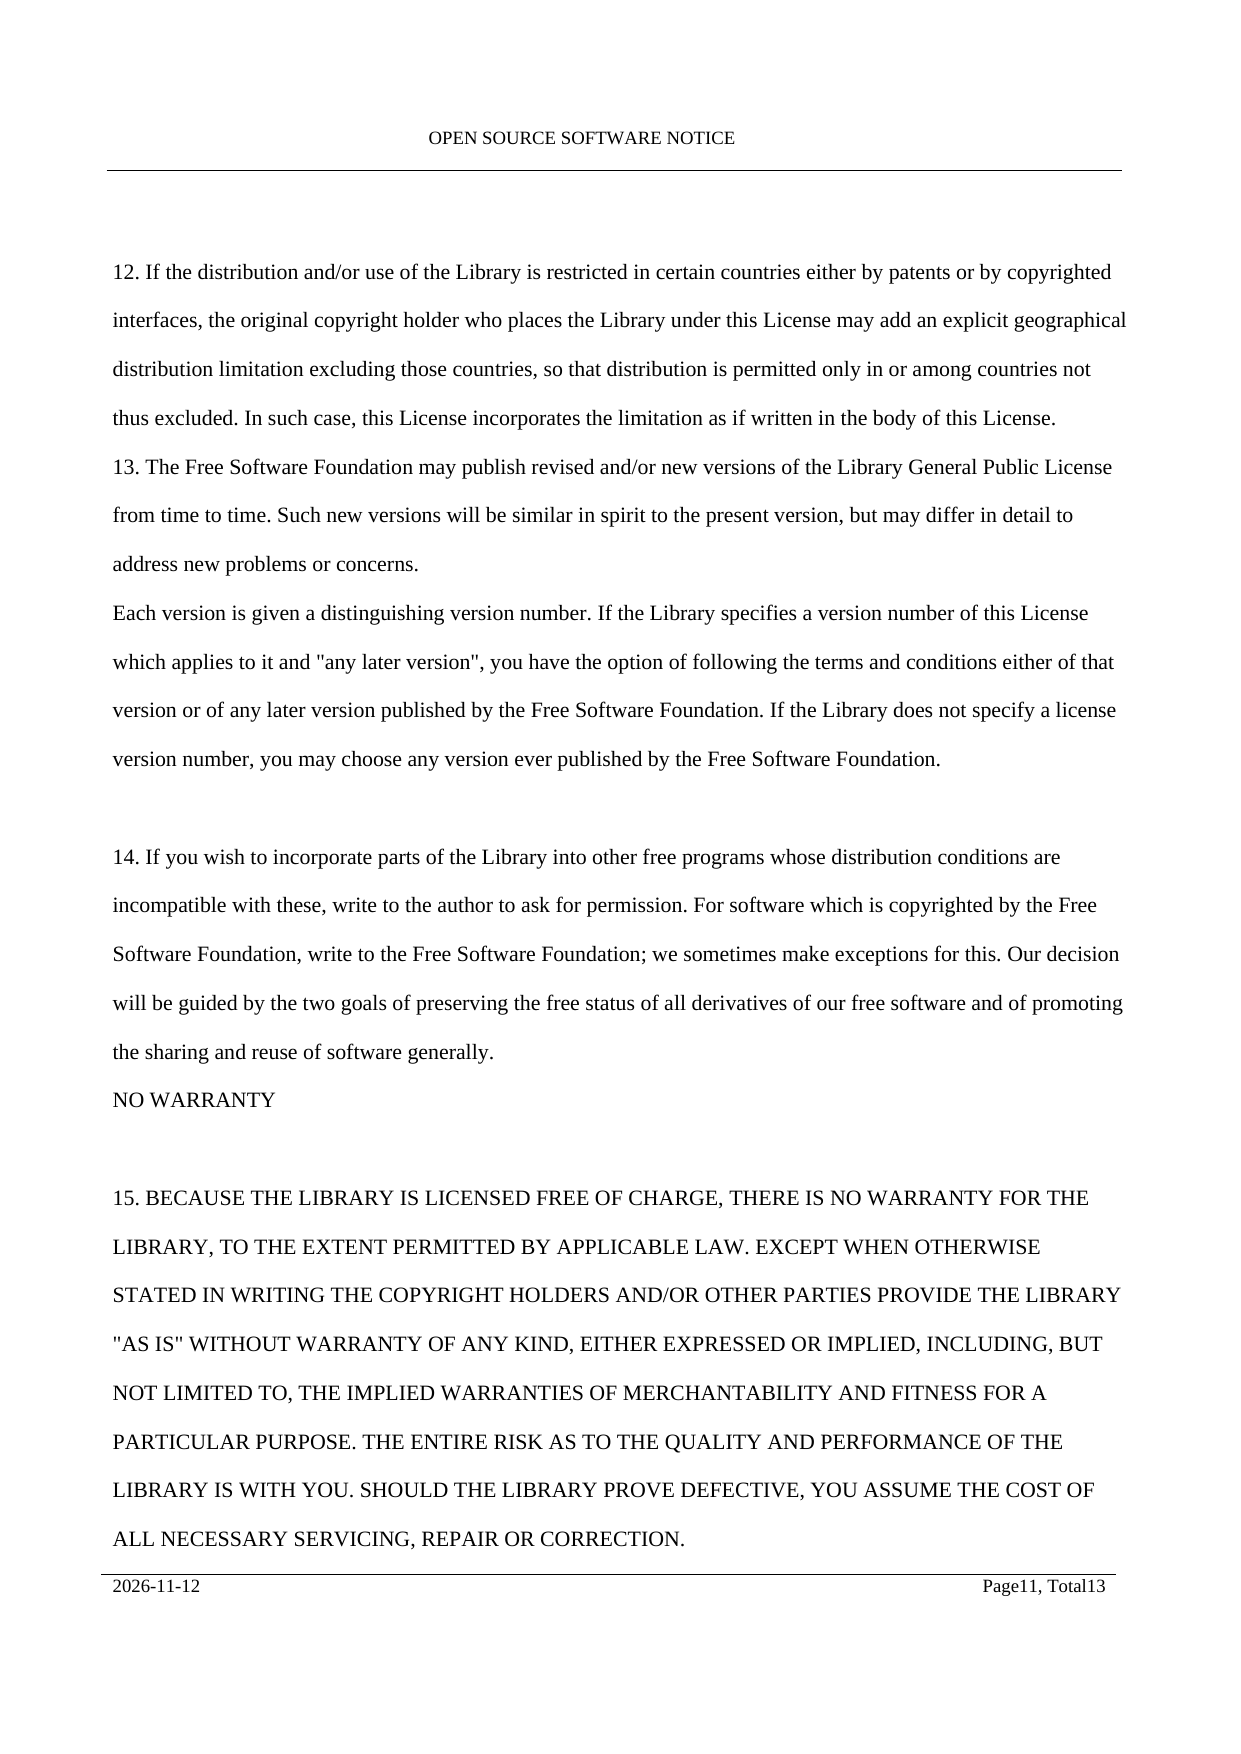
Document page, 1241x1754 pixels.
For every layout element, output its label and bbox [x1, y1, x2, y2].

text [112, 206, 1128, 1555]
